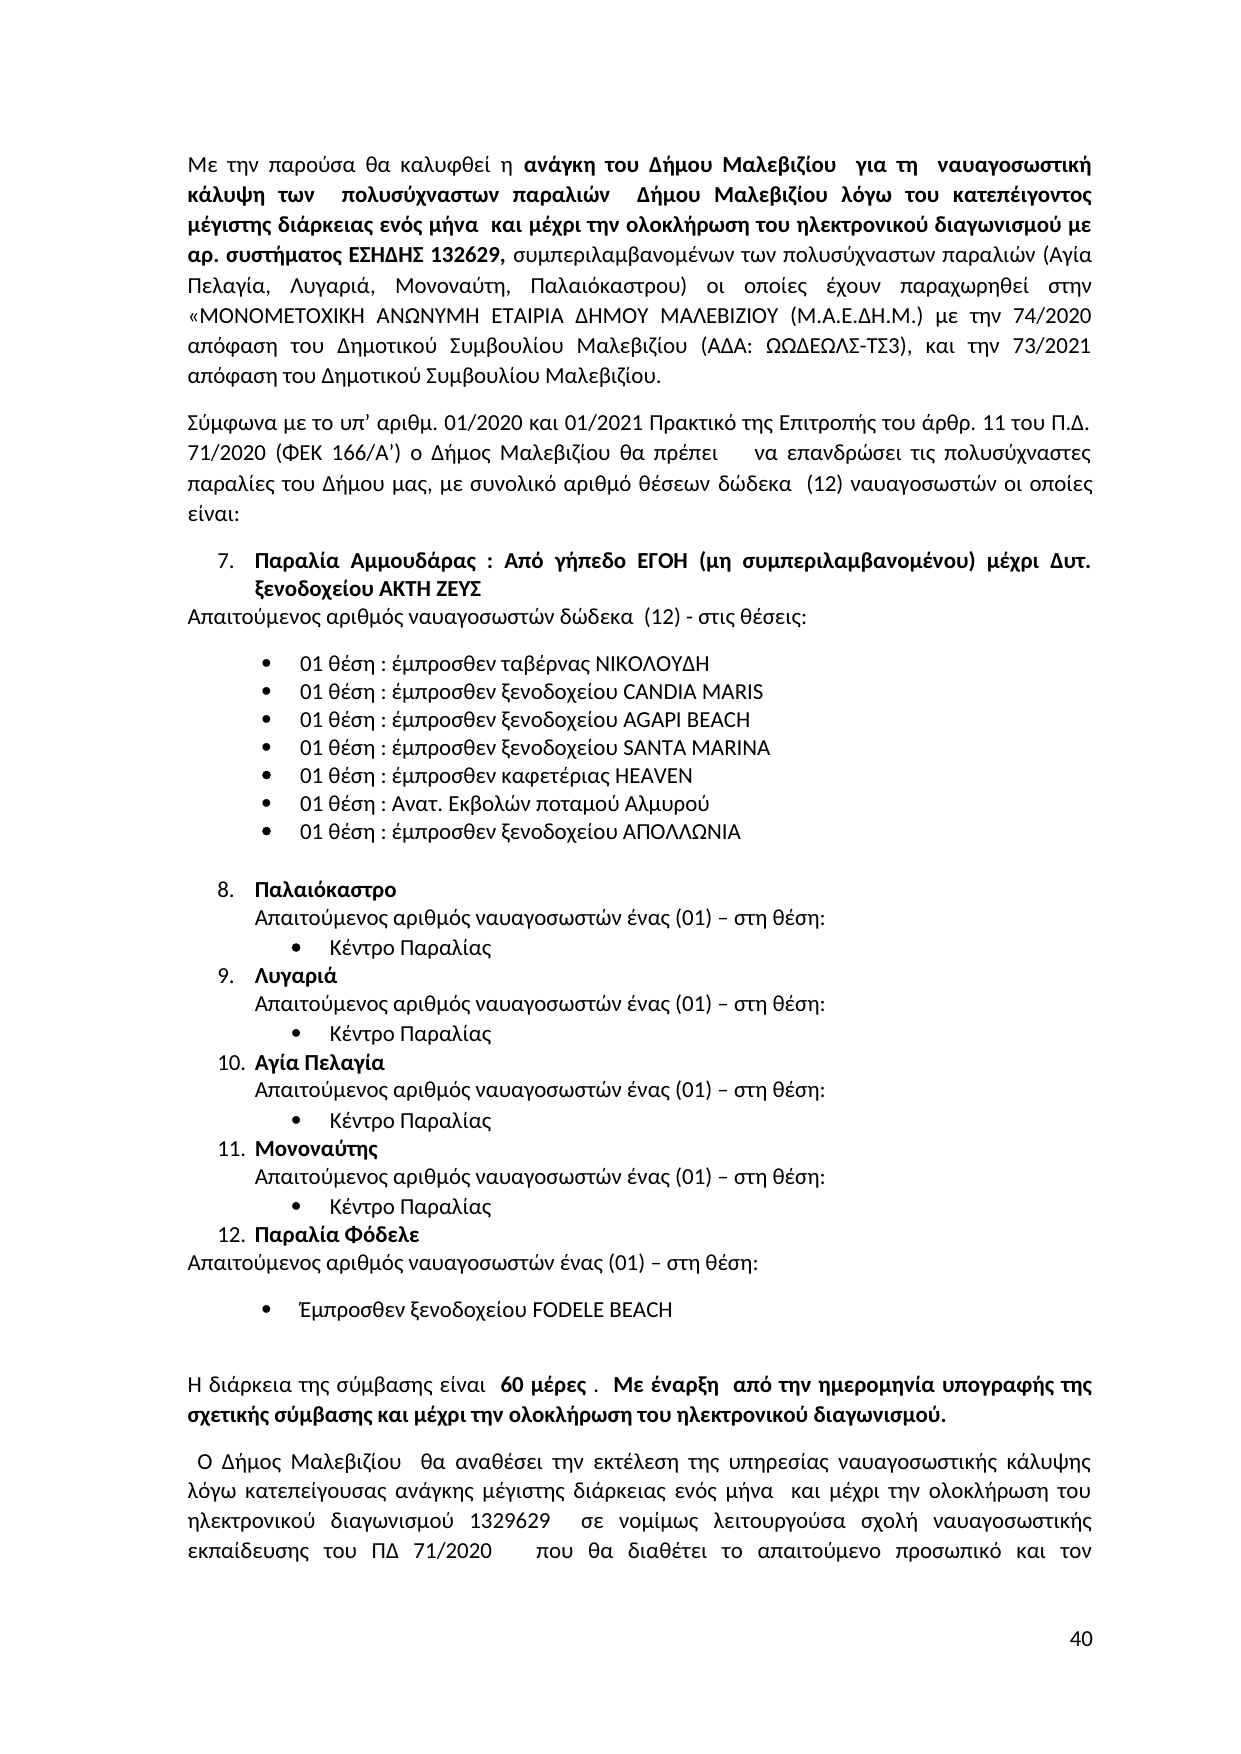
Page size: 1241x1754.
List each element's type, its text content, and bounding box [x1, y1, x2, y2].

list Αγία Πελαγία [217, 1048, 1093, 1076]
list 01 θέση : έμπροσθεν ταβέρνας ΝΙΚΟΛΟΥΔΗ [262, 649, 1093, 677]
list Παραλία Αμμουδάρας : Από γήπεδο ΕΓΟΗ (μη συμπεριλαμβανομένου) μέχρι Δυτ. ξενοδοχείου ΑΚΤΗ ΖΕΥΣ [217, 546, 1093, 602]
list 01 θέση : έμπροσθεν ξενοδοχείου CANDIA MARIS [262, 677, 1093, 705]
text Απαιτούμενος αριθμός ναυαγοσωστών ένας (01) – στη θέση: [254, 989, 1093, 1017]
text Απαιτούμενος αριθμός ναυαγοσωστών δώδεκα (12) - στις θέσεις: [187, 602, 1093, 630]
list Κέντρο Παραλίας [292, 1019, 1093, 1048]
text Απαιτούμενος αριθμός ναυαγοσωστών ένας (01) – στη θέση: [187, 1248, 1093, 1276]
text Σύμφωνα με το υπ’ αριθμ. 01/2020 και 01/2021 Πρακτικό της Επιτροπής του άρθρ. 11 του Π.Δ. 71/2020 (ΦΕΚ 166/Α’) ο Δήμος Μαλεβιζίου θα πρέπει να επανδρώσει τις πολυσύχναστες παραλίες του Δήμου μας, με συνολικό αριθμό θέσεων δώδεκα (12) ναυαγοσωστών οι οποίες είναι: [187, 408, 1093, 527]
list 01 θέση : έμπροσθεν ξενοδοχείου ΑΠΟΛΛΩΝΙΑ [262, 817, 1093, 845]
list Μονοναύτης [217, 1134, 1093, 1162]
text Απαιτούμενος αριθμός ναυαγοσωστών ένας (01) – στη θέση: [254, 1162, 1093, 1190]
list 01 θέση : Ανατ. Εκβολών ποταμού Αλμυρού [262, 789, 1093, 817]
list Λυγαριά [217, 961, 1093, 989]
list Παραλία Φόδελε [217, 1220, 1093, 1248]
list Κέντρο Παραλίας [292, 933, 1093, 961]
list 01 θέση : έμπροσθεν ξενοδοχείου AGAPI BEACH [262, 705, 1093, 733]
list 01 θέση : έμπροσθεν ξενοδοχείου SANTA MARINA [262, 733, 1093, 761]
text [187, 1447, 1093, 1564]
text Απαιτούμενος αριθμός ναυαγοσωστών ένας (01) – στη θέση: [254, 1076, 1093, 1104]
text Με την παρούσα θα καλυφθεί η ανάγκη του Δήμου Μαλεβιζίου για τη ναυαγοσωστική κάλυψη των πολυσύχναστων παραλιών Δήμου Μαλεβιζίου λόγω του κατεπέιγοντος μέγιστης διάρκειας ενός μήνα και μέχρι την ολοκλήρωση του ηλεκτρονικού διαγωνισμού με αρ. συστήματος ΕΣΗΔΗΣ 132629, συμπεριλαμβανομένων των πολυσύχναστων παραλιών (Αγία Πελαγία, Λυγαριά, Μονοναύτη, Παλαιόκαστρου) οι οποίες έχουν παραχωρηθεί στην «ΜΟΝΟΜΕΤΟΧΙΚΗ ΑΝΩΝΥΜΗ ΕΤΑΙΡΙΑ ΔΗΜΟΥ ΜΑΛΕΒΙΖΙΟΥ (Μ.Α.Ε.ΔΗ.Μ.) με την 74/2020 απόφαση του Δημοτικού Συμβουλίου Μαλεβιζίου (ΑΔΑ: ΩΩΔΕΩΛΣ-ΤΣ3), και την 73/2021 απόφαση του Δημοτικού Συμβουλίου Μαλεβιζίου. [187, 150, 1093, 389]
list Κέντρο Παραλίας [292, 1106, 1093, 1134]
list Έμπροσθεν ξενοδοχείου FODELE BEACH [262, 1295, 1093, 1323]
list Κέντρο Παραλίας [292, 1192, 1093, 1220]
list 01 θέση : έμπροσθεν καφετέριας HEAVEN [262, 761, 1093, 789]
list Παλαιόκαστρο [217, 875, 1093, 903]
text Η διάρκεια της σύμβασης είναι 60 μέρες . Με έναρξη από την ημερομηνία υπογραφής της σχετικής σύμβασης και μέχρι την ολοκλήρωση του ηλεκτρονικού διαγωνισμού. [187, 1370, 1093, 1428]
text Απαιτούμενος αριθμός ναυαγοσωστών ένας (01) – στη θέση: [254, 903, 1093, 931]
